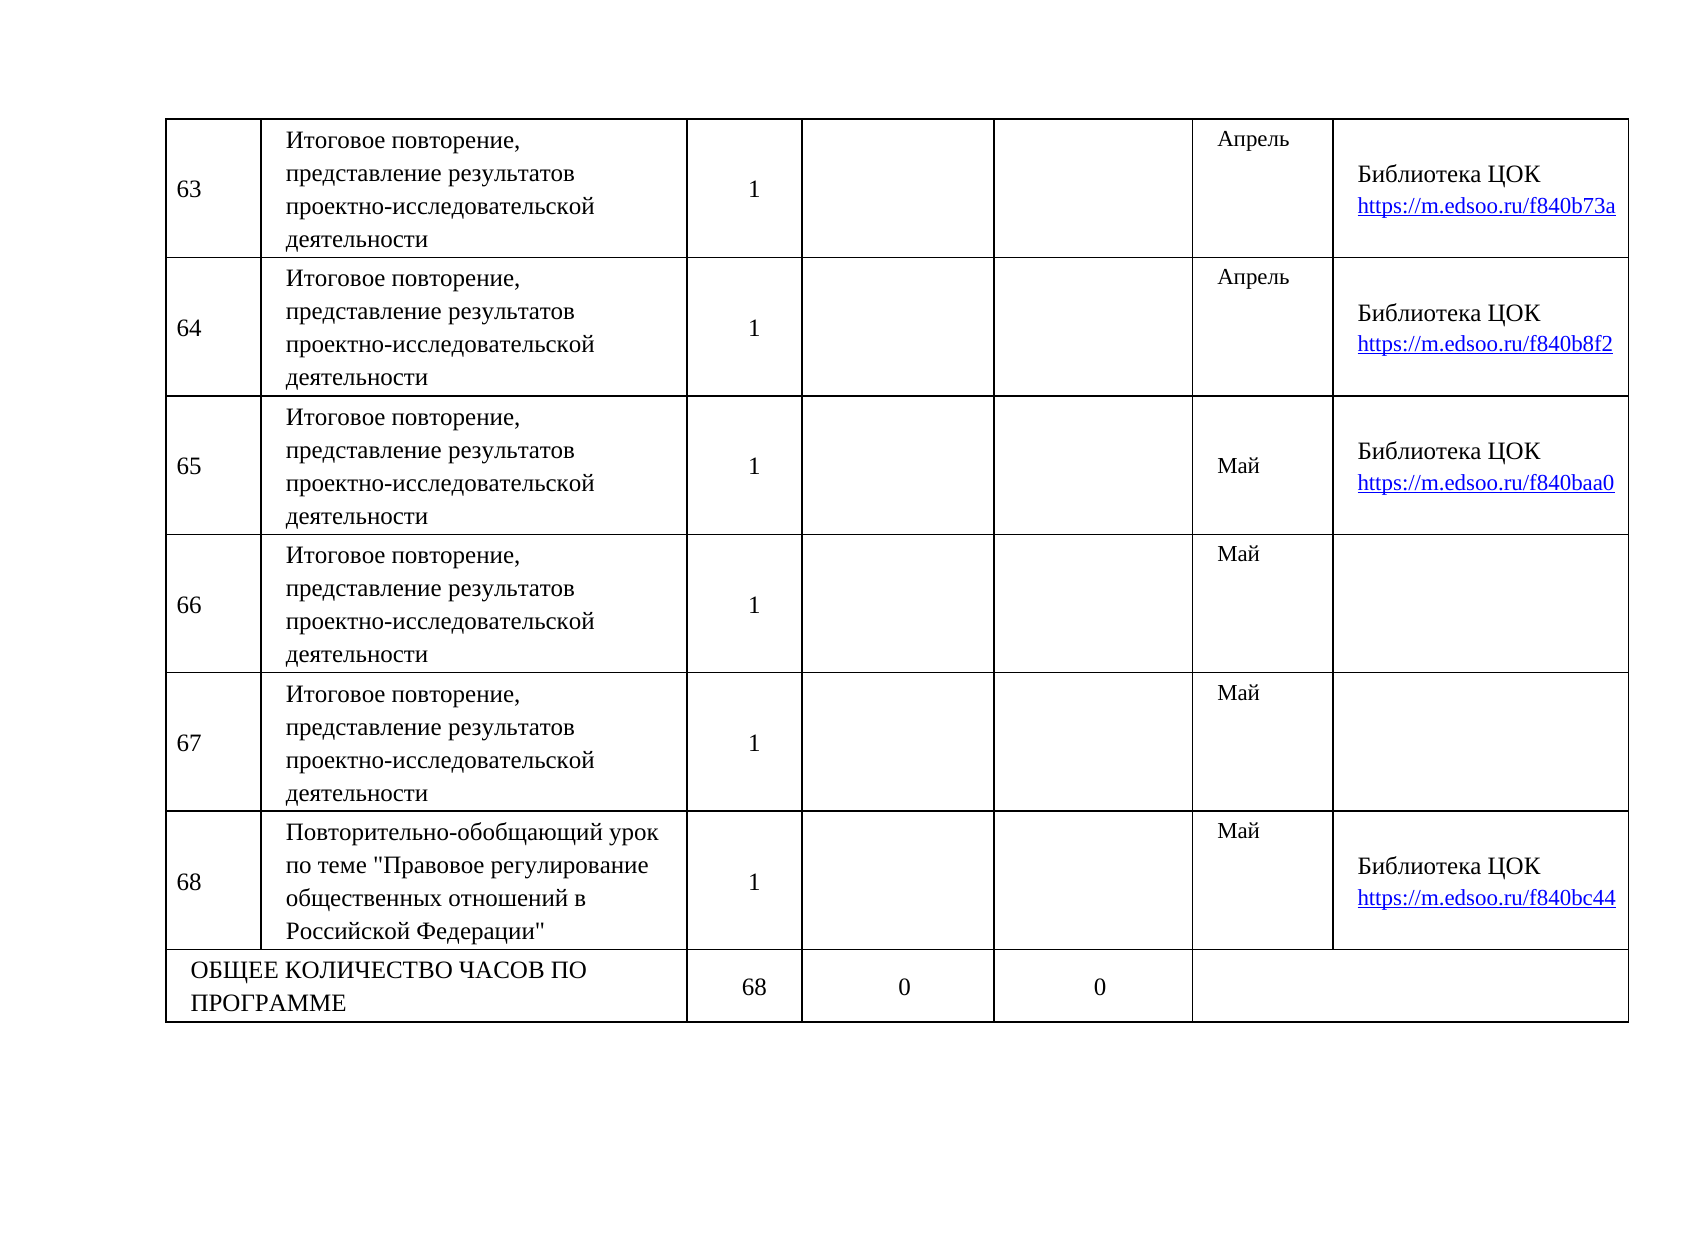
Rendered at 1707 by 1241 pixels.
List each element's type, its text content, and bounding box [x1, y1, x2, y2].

table_cell [995, 120, 1192, 257]
table_cell 1 [688, 397, 801, 533]
table_cell Май [1193, 535, 1332, 672]
table_cell [803, 258, 993, 395]
table_cell [995, 397, 1192, 533]
table_cell Май [1193, 673, 1332, 810]
table_cell [1193, 950, 1628, 1021]
table_cell Библиотека ЦОК https://m.edsoo.ru/f840baa0 [1334, 397, 1628, 533]
table_cell 1 [688, 812, 801, 949]
table_cell Апрель [1193, 120, 1332, 257]
table_cell 65 [167, 397, 260, 533]
table_cell Итоговое повторение, представление результатов проектно-исследовательской деятельности [262, 397, 686, 533]
table_cell [995, 812, 1192, 949]
table_cell Библиотека ЦОК https://m.edsoo.ru/f840b8f2 [1334, 258, 1628, 395]
table_cell 66 [167, 535, 260, 672]
table_cell Итоговое повторение, представление результатов проектно-исследовательской деятельности [262, 673, 686, 810]
table_cell 63 [167, 120, 260, 257]
table_cell Итоговое повторение, представление результатов проектно-исследовательской деятельности [262, 120, 686, 257]
table_cell 0 [803, 950, 993, 1021]
table_cell 1 [688, 120, 801, 257]
table_cell [803, 397, 993, 533]
table_cell Повторительно-обобщающий урок по теме "Правовое регулирование общественных отношений в Российской Федерации" [262, 812, 686, 949]
table_cell ОБЩЕЕ КОЛИЧЕСТВО ЧАСОВ ПО ПРОГРАММЕ [167, 950, 686, 1021]
table_cell Библиотека ЦОК https://m.edsoo.ru/f840bc44 [1334, 812, 1628, 949]
table_cell [995, 535, 1192, 672]
table_cell [803, 535, 993, 672]
table_cell [995, 673, 1192, 810]
table_cell 68 [167, 812, 260, 949]
table_cell 1 [688, 535, 801, 672]
table_cell [803, 673, 993, 810]
table_cell 0 [995, 950, 1192, 1021]
table_cell Май [1193, 812, 1332, 949]
table_cell [803, 812, 993, 949]
table_cell [1334, 535, 1628, 672]
table_cell [995, 258, 1192, 395]
table_cell Библиотека ЦОК https://m.edsoo.ru/f840b73a [1334, 120, 1628, 257]
table_cell [803, 120, 993, 257]
table_cell [1334, 673, 1628, 810]
table_cell 1 [688, 258, 801, 395]
table_cell Май [1193, 397, 1332, 533]
table_cell 64 [167, 258, 260, 395]
table_cell Итоговое повторение, представление результатов проектно-исследовательской деятельности [262, 258, 686, 395]
table_cell 1 [688, 673, 801, 810]
table_cell 67 [167, 673, 260, 810]
table_cell 68 [688, 950, 801, 1021]
table_cell Итоговое повторение, представление результатов проектно-исследовательской деятельности [262, 535, 686, 672]
table_cell Апрель [1193, 258, 1332, 395]
